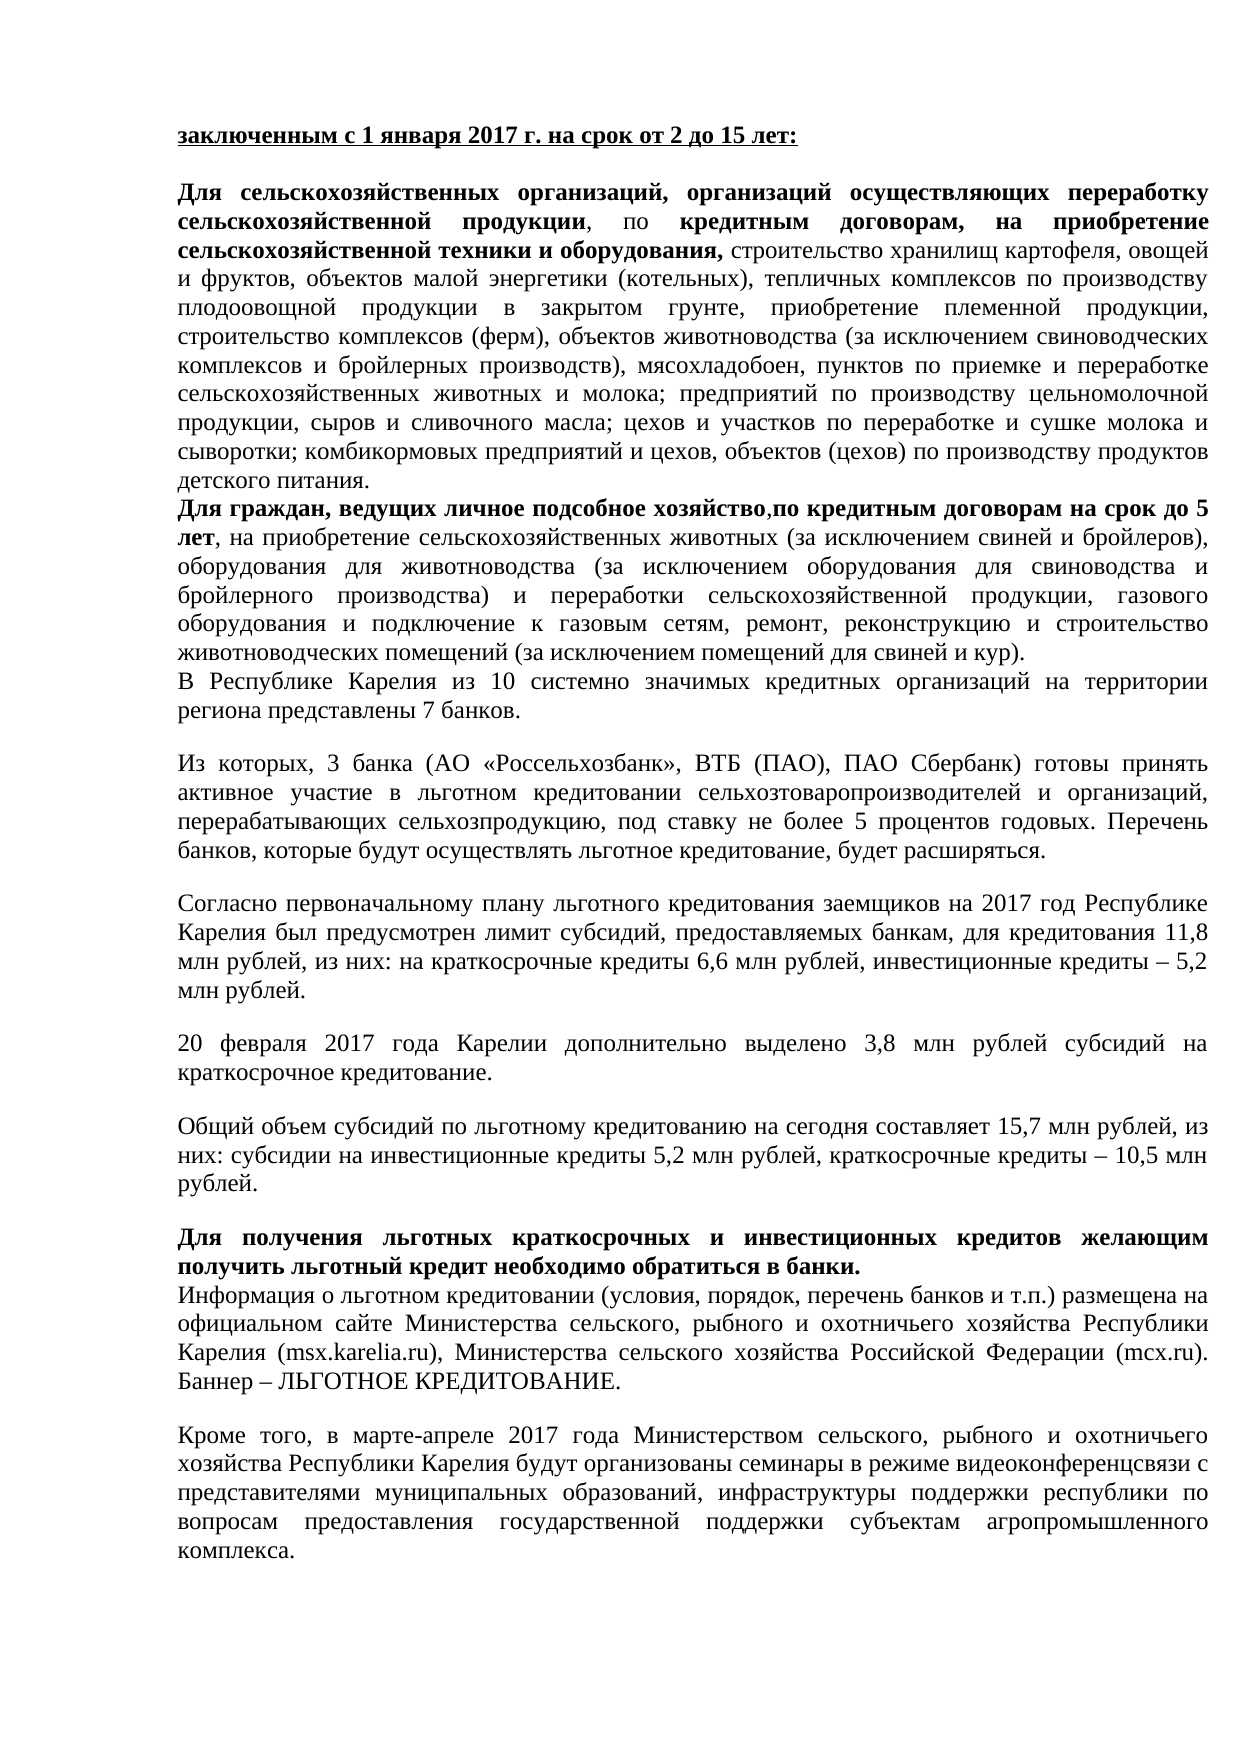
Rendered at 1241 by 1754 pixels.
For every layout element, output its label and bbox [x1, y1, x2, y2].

table_header [176, 118, 1211, 1590]
